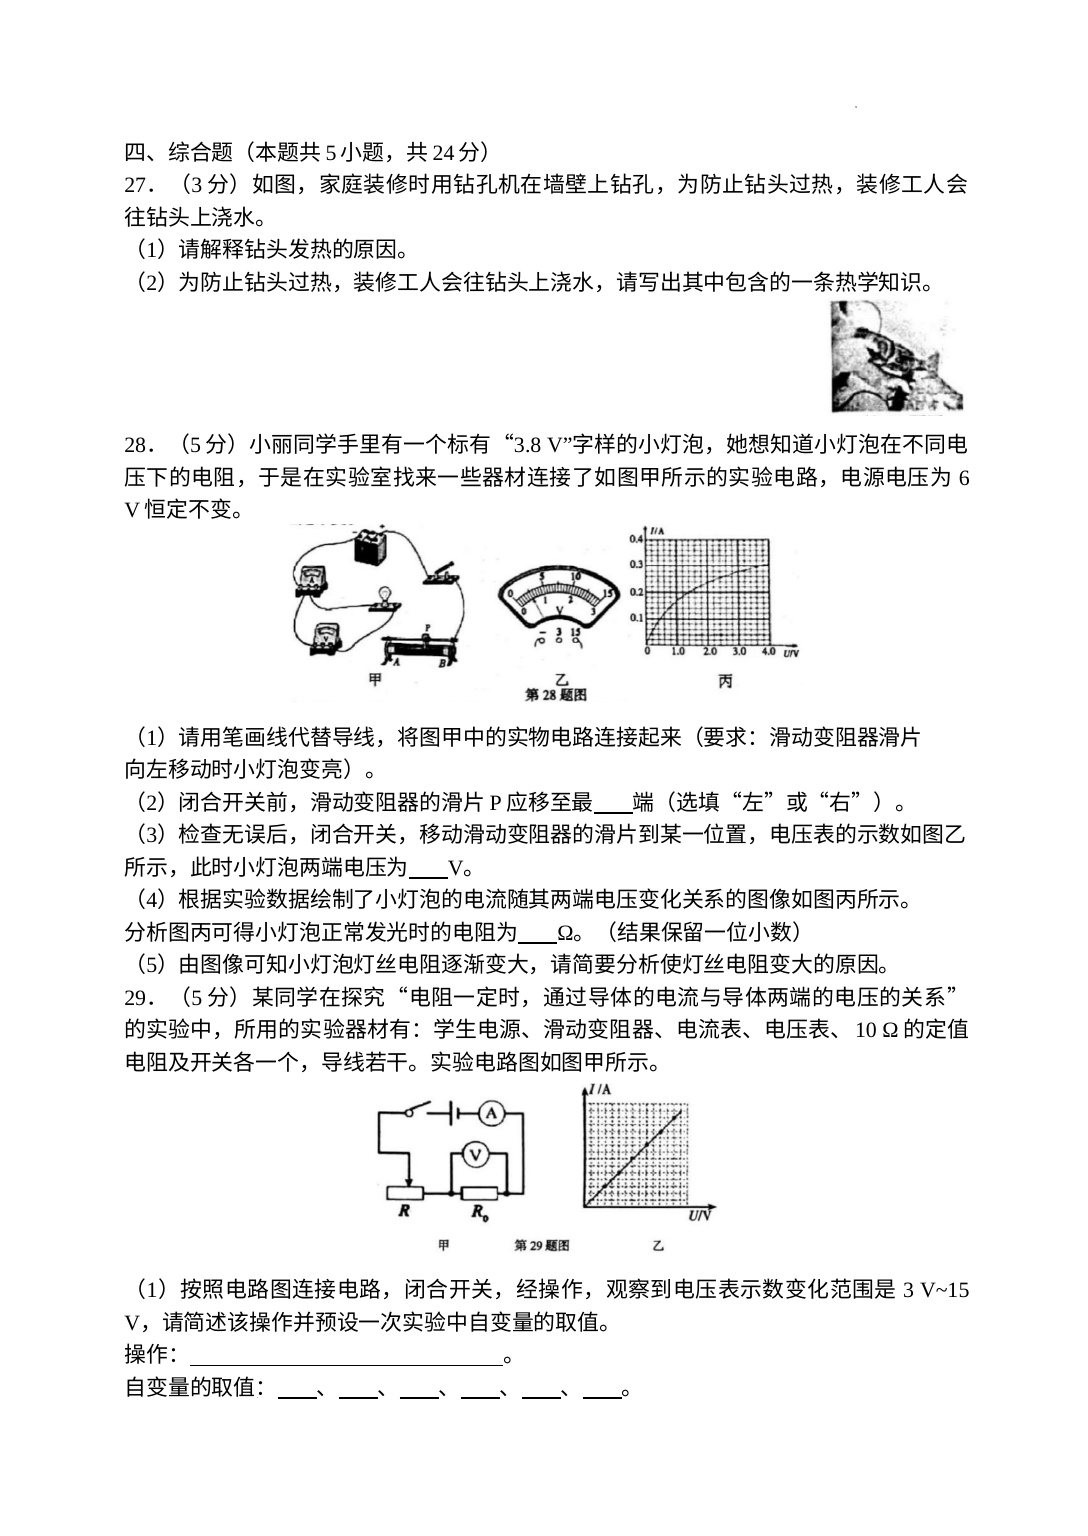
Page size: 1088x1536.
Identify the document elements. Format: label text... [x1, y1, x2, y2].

text 向左移动时小灯泡变亮）。 [124, 752, 969, 784]
text （1）请用笔画线代替导线，将图甲中的实物电路连接起来（要求：滑动变阻器滑片 [124, 719, 969, 752]
text （2）闭合开关前，滑动变阻器的滑片P应移至最 端（选填“左”或“右”）。 [124, 784, 969, 817]
picture [289, 524, 804, 702]
picture [375, 1077, 719, 1255]
text （1）按照电路图连接电路，闭合开关，经操作，观察到电压表示数变化范围是3 V~15 V，请简述该操作并预设一次实验中自变量的取值。 [124, 1272, 969, 1337]
text 操作： 。 [124, 1337, 969, 1369]
text （3）检查无误后，闭合开关，移动滑动变阻器的滑片到某一位置，电压表的示数如图乙所示，此时小灯泡两端电压为 V。 [124, 817, 969, 882]
text 自变量的取值： 、 、 、 、 、 。 [124, 1369, 969, 1402]
picture [826, 297, 970, 416]
text （2）为防止钻头过热，装修工人会往钻头上浇水，请写出其中包含的一条热学知识。 [124, 264, 969, 297]
text （4）根据实验数据绘制了小灯泡的电流随其两端电压变化关系的图像如图丙所示。 [124, 882, 969, 914]
text 29．（5分）某同学在探究“电阻一定时，通过导体的电流与导体两端的电压的关系”的实验中，所用的实验器材有：学生电源、滑动变阻器、电流表、电压表、10 Ω的定值电阻及开关各一个，导线若干。实验电路图如图甲所示。 [124, 979, 969, 1077]
text 四、综合题（本题共5小题，共24分） [124, 134, 969, 167]
text （1）请解释钻头发热的原因。 [124, 232, 969, 264]
text （5）由图像可知小灯泡灯丝电阻逐渐变大，请简要分析使灯丝电阻变大的原因。 [124, 947, 969, 979]
text 分析图丙可得小灯泡正常发光时的电阻为 Ω。（结果保留一位小数） [124, 914, 969, 947]
text 28．（5分）小丽同学手里有一个标有“3.8 V”字样的小灯泡，她想知道小灯泡在不同电压下的电阻，于是在实验室找来一些器材连接了如图甲所示的实验电路，电源电压为6 V恒定不变。 [124, 427, 969, 524]
text 27．（3分）如图，家庭装修时用钻孔机在墙壁上钻孔，为防止钻头过热，装修工人会往钻头上浇水。 [124, 167, 969, 232]
